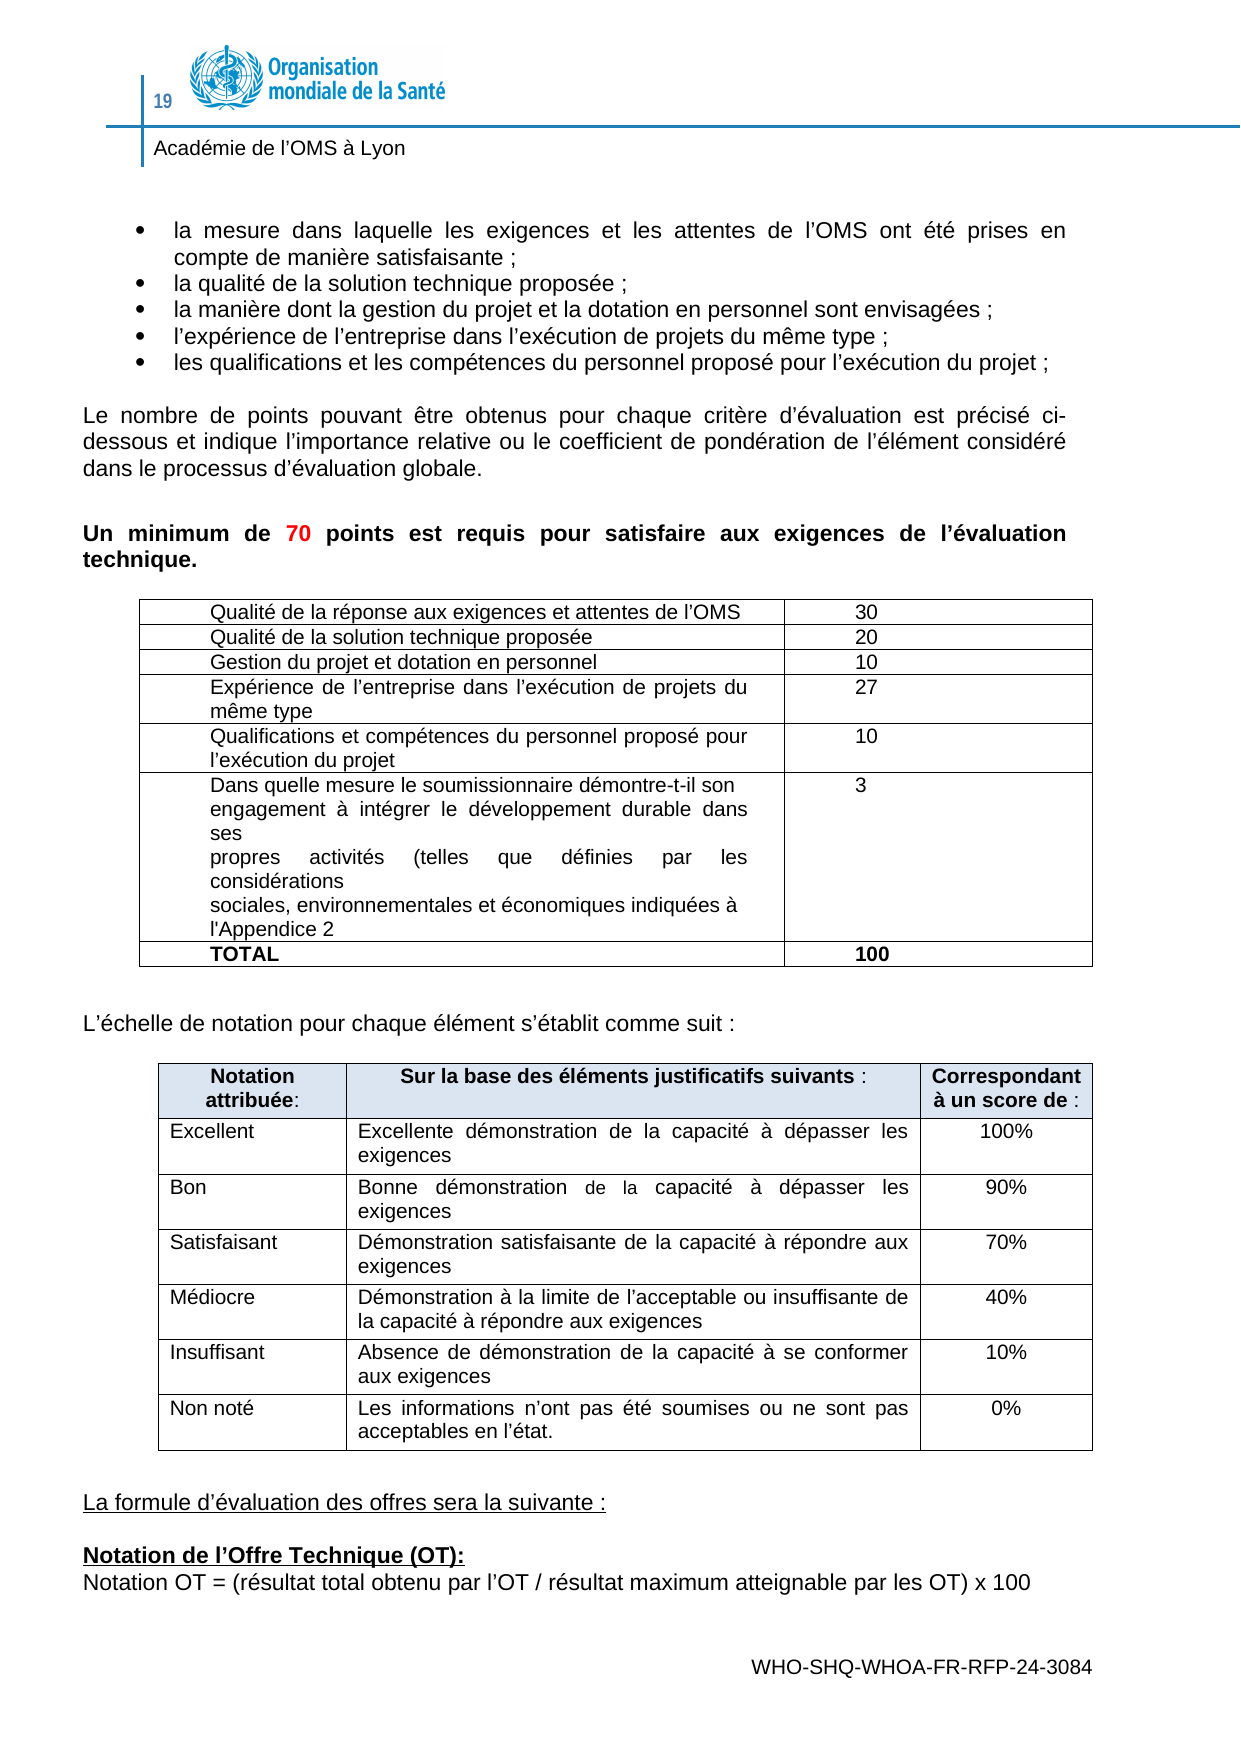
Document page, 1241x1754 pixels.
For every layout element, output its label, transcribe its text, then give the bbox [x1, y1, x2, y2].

table_cell Dans quelle mesure le soumissionnaire démontre-t-il son engagement à intégrer le développement durable dans ses propres activités (telles que définies par les considérations sociales, environnementales et économiques indiquées à l'Appendice 2 [140, 773, 784, 941]
picture [220, 106, 233, 110]
table_header 30 [785, 600, 1092, 624]
table_cell 40% [921, 1285, 1092, 1339]
table_cell Satisfaisant [159, 1230, 346, 1284]
table_cell Gestion du projet et dotation en personnel [140, 650, 784, 674]
text Un minimum de 70 points est requis pour satisfaire aux exigences de l’évaluation technique. [83, 520, 1068, 572]
table_cell Qualité de la solution technique proposée [140, 625, 784, 649]
table_cell 0% [921, 1395, 1092, 1449]
table_cell 20 [785, 625, 1092, 649]
table_cell Bon [159, 1175, 346, 1229]
text Notation de l’Offre Technique (OT): [83, 1542, 1092, 1568]
table_cell Médiocre [159, 1285, 346, 1339]
table_cell Bonne démonstration de la capacité à dépasser les exigences [347, 1175, 920, 1229]
text L’échelle de notation pour chaque élément s’établit comme suit : [83, 1010, 1068, 1037]
table_cell 100 [785, 942, 1092, 966]
table_cell 10 [785, 724, 1092, 772]
table_cell Insuffisant [159, 1340, 346, 1394]
table_header Notation attribuée: [159, 1064, 346, 1118]
list la qualité de la solution technique proposée ; [136, 270, 1068, 296]
table_cell 3 [785, 773, 1092, 941]
table_cell Excellente démonstration de la capacité à dépasser les exigences [347, 1119, 920, 1173]
table_cell Expérience de l’entreprise dans l’exécution de projets du même type [140, 675, 784, 723]
table_header Sur la base des éléments justificatifs suivants : [347, 1064, 920, 1118]
table_cell 10% [921, 1340, 1092, 1394]
text La formule d’évaluation des offres sera la suivante : [83, 1489, 1092, 1516]
text Notation OT = (résultat total obtenu par l’OT / résultat maximum atteignable par les OT) x 100 [83, 1568, 1092, 1595]
table_cell 100% [921, 1119, 1092, 1173]
list l’expérience de l’entreprise dans l’exécution de projets du même type ; [136, 323, 1068, 349]
table_cell 90% [921, 1175, 1092, 1229]
table_cell Qualifications et compétences du personnel proposé pour l’exécution du projet [140, 724, 784, 772]
table_header Qualité de la réponse aux exigences et attentes de l’OMS [140, 600, 784, 624]
list les qualifications et les compétences du personnel proposé pour l’exécution du projet ; [136, 349, 1068, 376]
table_cell Non noté [159, 1395, 346, 1449]
table_header Correspondant à un score de : [921, 1064, 1092, 1118]
table_cell 70% [921, 1230, 1092, 1284]
table_cell TOTAL [140, 942, 784, 966]
picture [190, 85, 219, 110]
table_cell Absence de démonstration de la capacité à se conformer aux exigences [347, 1340, 920, 1394]
table_cell Démonstration à la limite de l’acceptable ou insuffisante de la capacité à répondre aux exigences [347, 1285, 920, 1339]
table_cell Excellent [159, 1119, 346, 1173]
table_cell 10 [785, 650, 1092, 674]
table_cell Les informations n’ont pas été soumises ou ne sont pas acceptables en l’état. [347, 1395, 920, 1449]
table_cell 27 [785, 675, 1092, 723]
text Le nombre de points pouvant être obtenus pour chaque critère d’évaluation est précisé ci-dessous et indique l’importance relative ou le coefficient de pondération de l’élément considéré dans le processus d’évaluation globale. [83, 402, 1068, 481]
list la mesure dans laquelle les exigences et les attentes de l’OMS ont été prises en compte de manière satisfaisante ; [136, 217, 1068, 270]
table_cell Démonstration satisfaisante de la capacité à répondre aux exigences [347, 1230, 920, 1284]
list la manière dont la gestion du projet et la dotation en personnel sont envisagées ; [136, 296, 1068, 323]
picture [190, 45, 445, 110]
